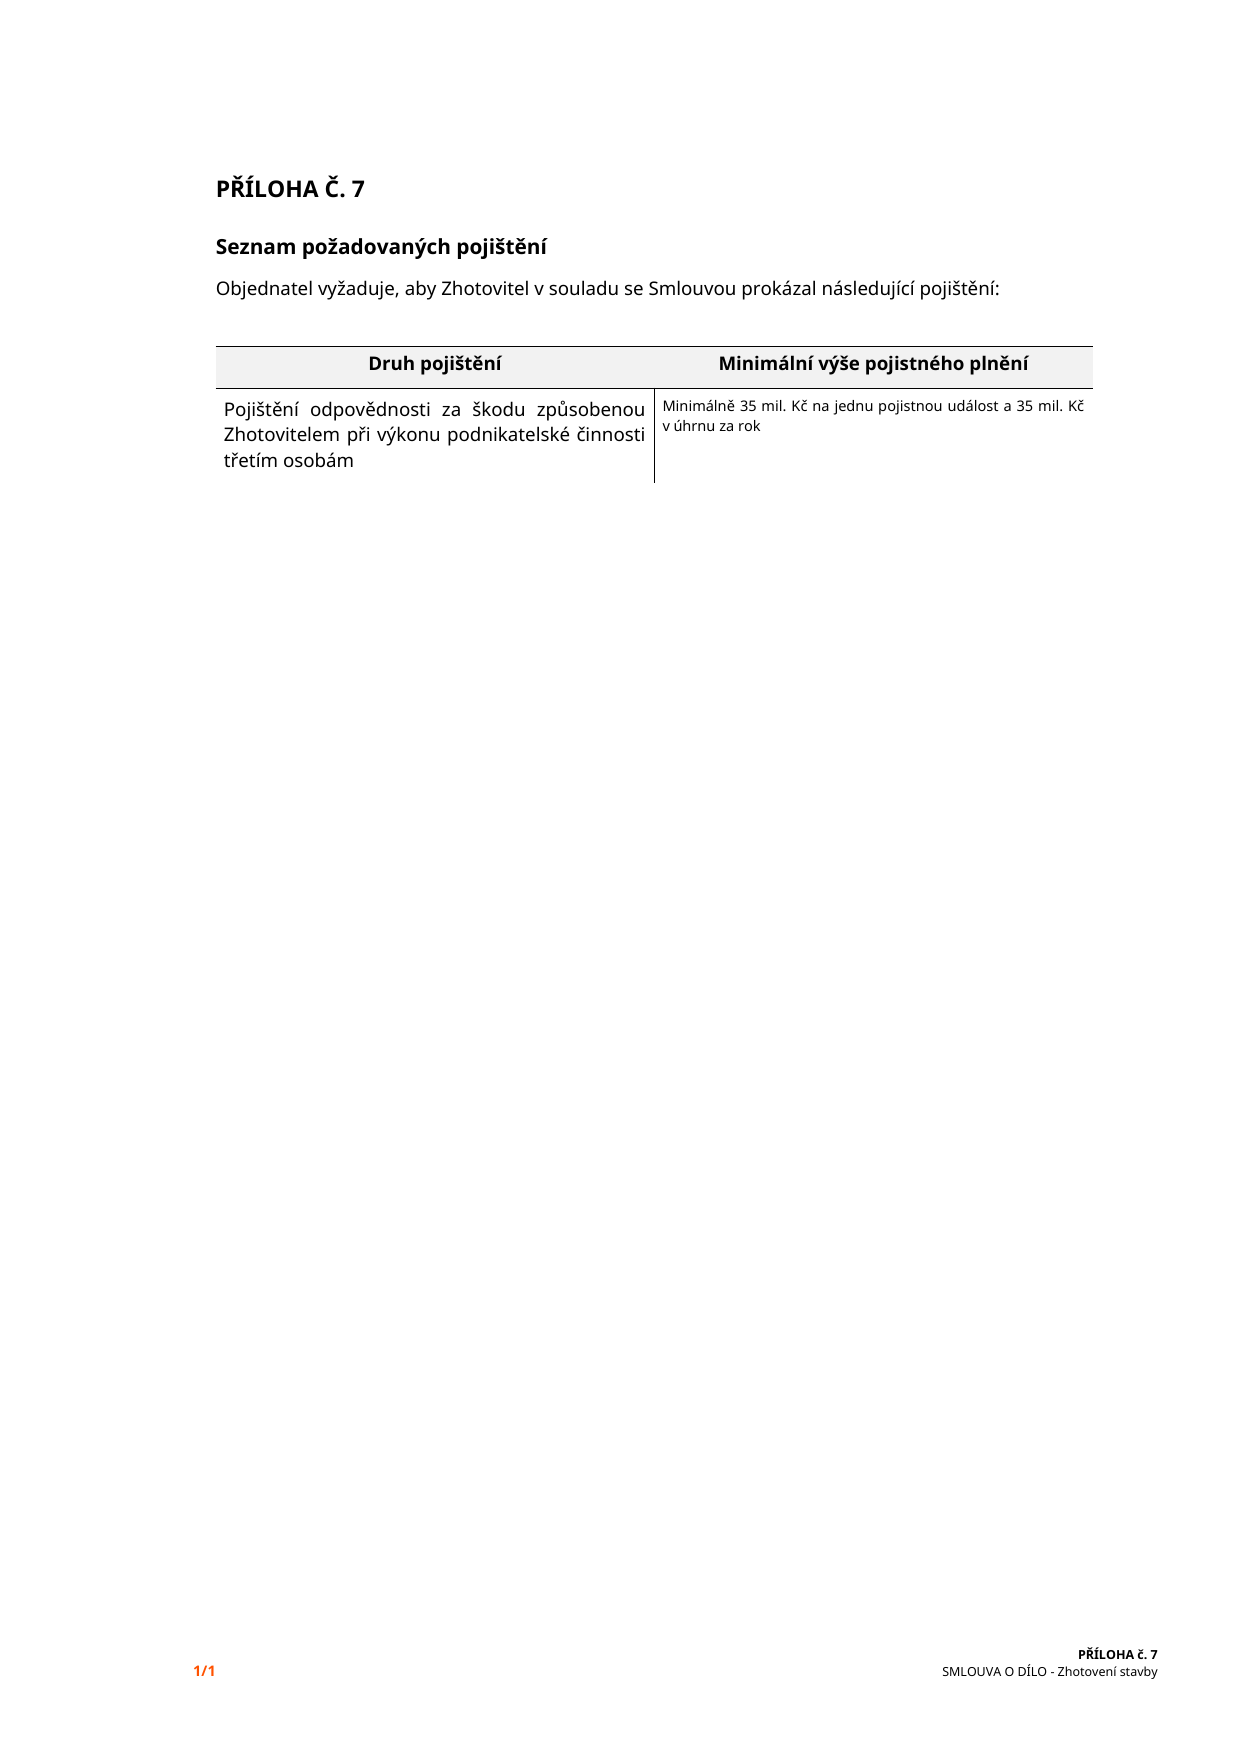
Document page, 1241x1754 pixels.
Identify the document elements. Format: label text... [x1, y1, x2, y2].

table_header Minimální výše pojistného plnění [654, 347, 1093, 388]
text Seznam požadovaných pojištění [216, 232, 1093, 260]
text Objednatel vyžaduje, aby Zhotovitel v souladu se Smlouvou prokázal následující pojištění: [216, 276, 1093, 301]
text Příloha č. 7 [216, 172, 1093, 204]
table_cell Minimálně 35 mil. Kč na jednu pojistnou událost a 35 mil. Kč v úhrnu za rok [655, 389, 1093, 482]
table_cell Pojištění odpovědnosti za škodu způsobenou Zhotovitelem při výkonu podnikatelské činnosti třetím osobám [216, 389, 654, 482]
table_header Druh pojištění [216, 347, 654, 388]
